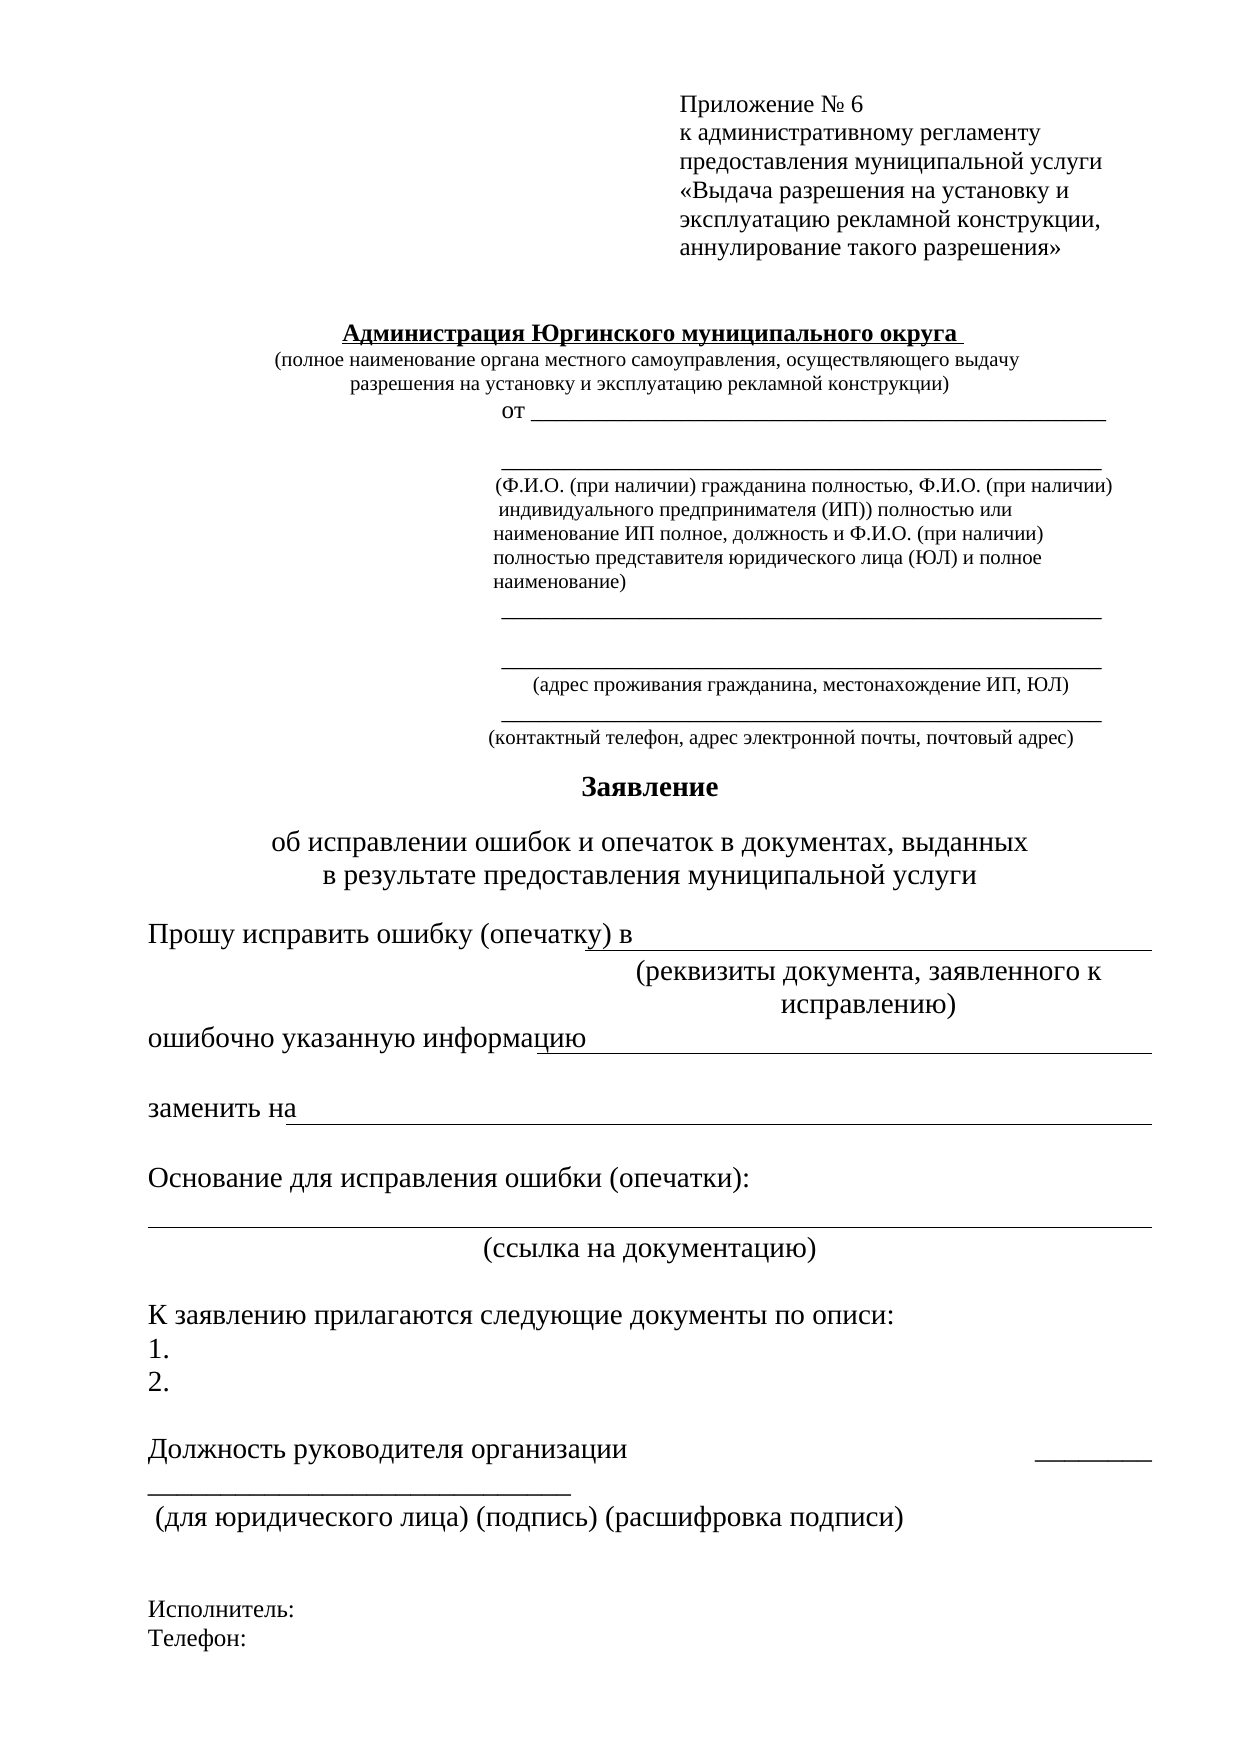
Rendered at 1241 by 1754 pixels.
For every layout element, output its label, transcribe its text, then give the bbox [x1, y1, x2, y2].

text Прошу исправить ошибку (опечатку) в [148, 916, 1152, 949]
text к административному регламенту [148, 117, 1152, 146]
text 2. [148, 1364, 1152, 1398]
text предоставления муниципальной услуги [148, 146, 1152, 175]
text Основание для исправления ошибки (опечатки): [148, 1160, 1152, 1194]
text ошибочно указанную информацию [148, 1020, 1152, 1053]
text об исправлении ошибок и опечаток в документах, выданных в результате предоставления муниципальной услуги [148, 824, 1152, 891]
text Телефон: [148, 1623, 1152, 1652]
text индивидуального предпринимателя (ИП)) полностью или [295, 497, 1152, 521]
text аннулирование такого разрешения» [148, 232, 1152, 261]
text 1. [148, 1331, 1152, 1364]
text ________________________________________________ [295, 593, 1152, 622]
text «Выдача разрешения на установку и [148, 175, 1152, 204]
text ________________________________________________ [295, 643, 1152, 672]
text (для юридического лица) (подпись) (расшифровка подписи) [148, 1499, 1152, 1532]
text ________________________________________________ [295, 696, 1152, 724]
text Администрация Юргинского муниципального округа [148, 318, 1152, 347]
text Должность руководителя организации ________ _____________________________ [148, 1432, 1152, 1499]
text эксплуатацию рекламной конструкции, [148, 204, 1152, 232]
text Исполнитель: [148, 1594, 1152, 1623]
text (ссылка на документацию) [148, 1228, 1152, 1264]
text наименование) [295, 569, 1152, 593]
text наименование ИП полное, должность и Ф.И.О. (при наличии) [295, 521, 1152, 545]
text (контактный телефон, адрес электронной почты, почтовый адрес) [148, 724, 1152, 749]
text К заявлению прилагаются следующие документы по описи: [148, 1297, 1152, 1331]
text (полное наименование органа местного самоуправления, осуществляющего выдачу разрешения на установку и эксплуатацию рекламной конструкции) [148, 347, 1152, 395]
text Приложение № 6 [148, 89, 1152, 117]
text (адрес проживания гражданина, местонахождение ИП, ЮЛ) [295, 672, 1152, 696]
text ________________________________________________ [295, 444, 1152, 473]
text от ______________________________________________ [295, 395, 1152, 423]
text полностью представителя юридического лица (ЮЛ) и полное [295, 545, 1152, 569]
text (Ф.И.О. (при наличии) гражданина полностью, Ф.И.О. (при наличии) [295, 473, 1152, 497]
text (реквизиты документа, заявленного к исправлению) [585, 951, 1152, 1020]
text Заявление [148, 769, 1152, 803]
text заменить на [148, 1090, 1152, 1123]
